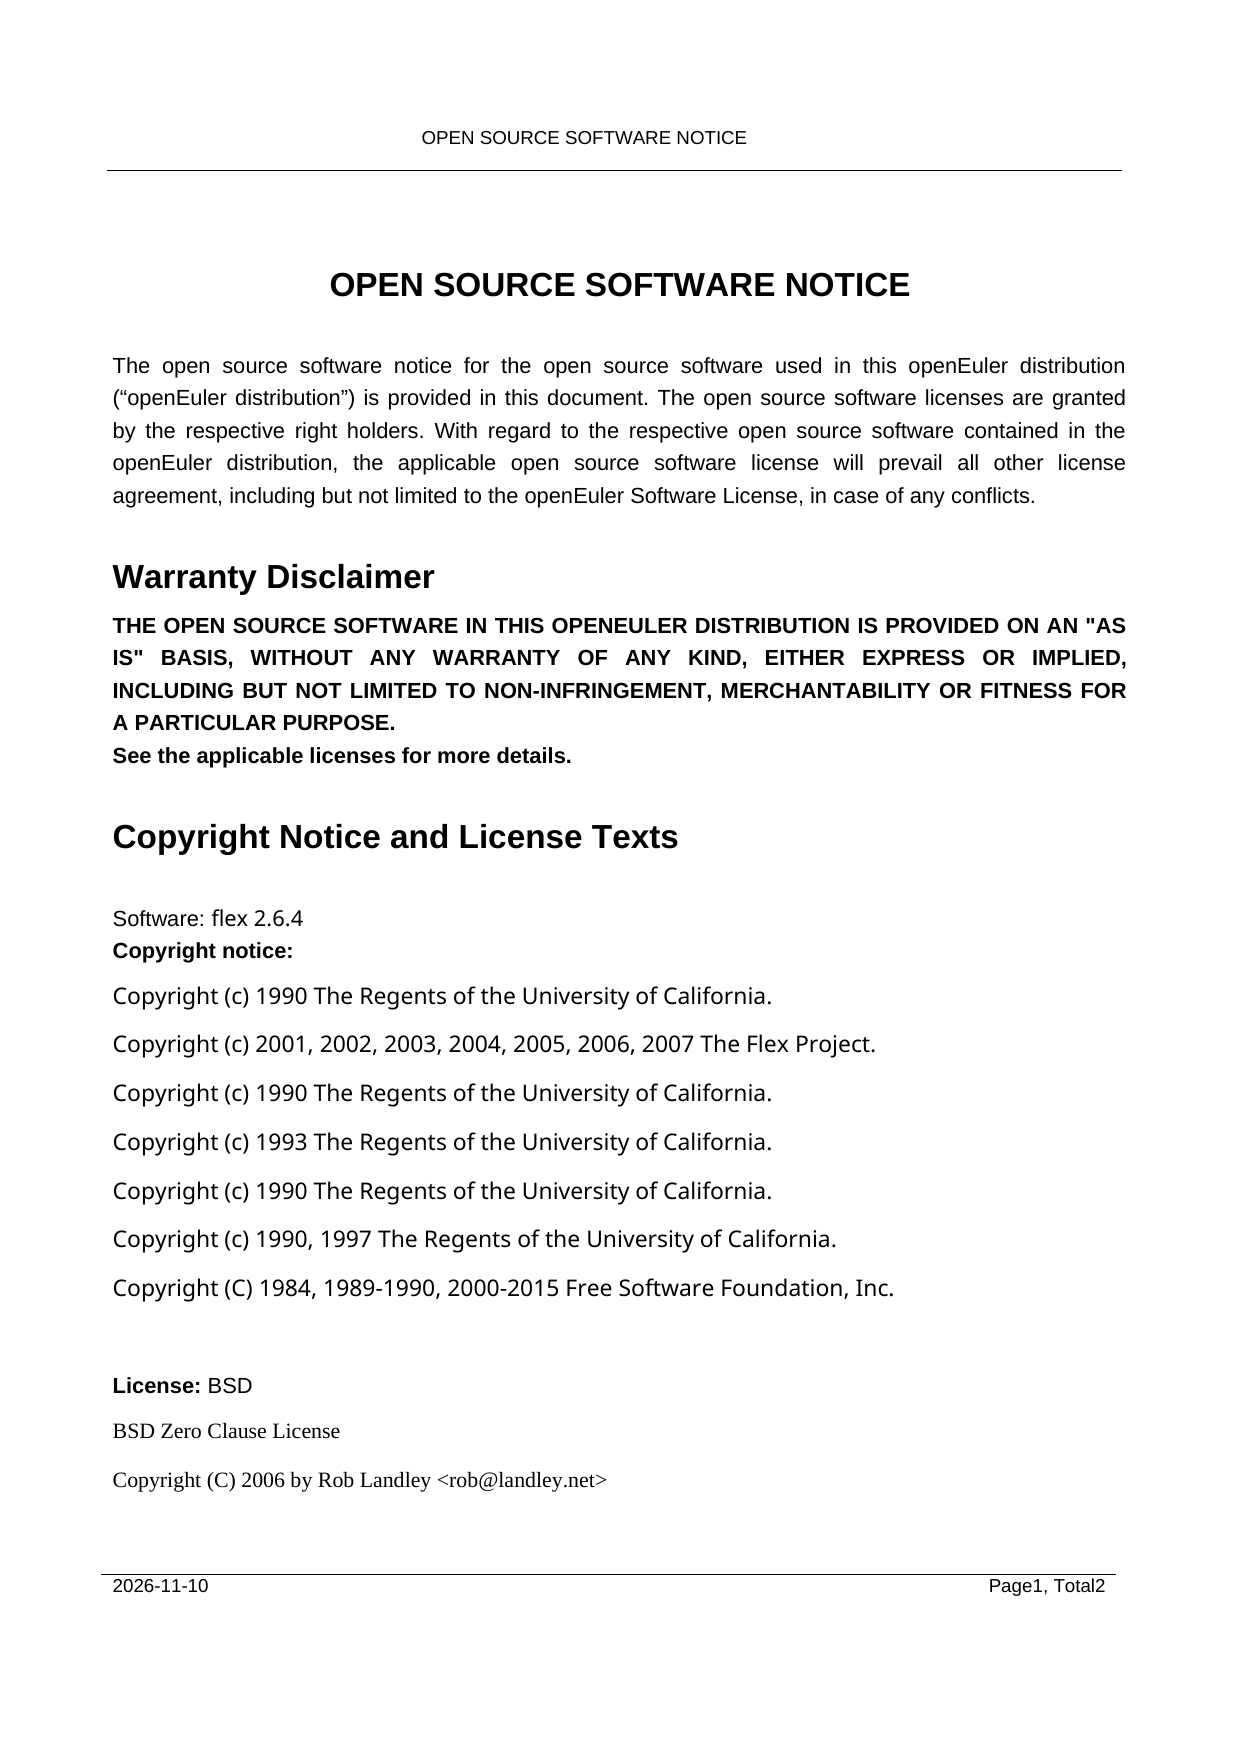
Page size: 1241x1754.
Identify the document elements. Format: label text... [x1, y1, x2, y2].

text Warranty Disclaimer [112, 544, 1128, 609]
text THE OPEN SOURCE SOFTWARE IN THIS OPENEULER DISTRIBUTION IS PROVIDED ON AN "AS IS" BASIS, WITHOUT ANY WARRANTY OF ANY KIND, EITHER EXPRESS OR IMPLIED, INCLUDING BUT NOT LIMITED TO NON-INFRINGEMENT, MERCHANTABILITY OR FITNESS FOR A PARTICULAR PURPOSE. See the applicable licenses for more details. [112, 609, 1128, 771]
text Copyright Notice and License Texts [112, 804, 1128, 869]
text The open source software notice for the open source software used in this openEuler distribution (“openEuler distribution”) is provided in this document. The open source software licenses are granted by the respective right holders. With regard to the respective open source software contained in the openEuler distribution, the applicable open source software license will prevail all other license agreement, including but not limited to the openEuler Software License, in case of any conflicts. [112, 349, 1128, 511]
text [112, 1414, 1128, 1495]
text OPEN SOURCE SOFTWARE NOTICE [112, 251, 1128, 316]
text Copyright (c) 1990 The Regents of the University of California. Copyright (c) 2001, 2002, 2003, 2004, 2005, 2006, 2007 The Flex Project. Copyright (c) 1990 The Regents of the University of California. Copyright (c) 1993 The Regents of the University of California. Copyright (c) 1990 The Regents of the University of California. Copyright (c) 1990, 1997 The Regents of the University of California. Copyright (C) 1984, 1989-1990, 2000-2015 Free Software Foundation, Inc. [112, 979, 1128, 1353]
text License: BSD [112, 1369, 1128, 1402]
text Software: flex 2.6.4 [112, 901, 1128, 934]
text Copyright notice: [112, 934, 1128, 966]
